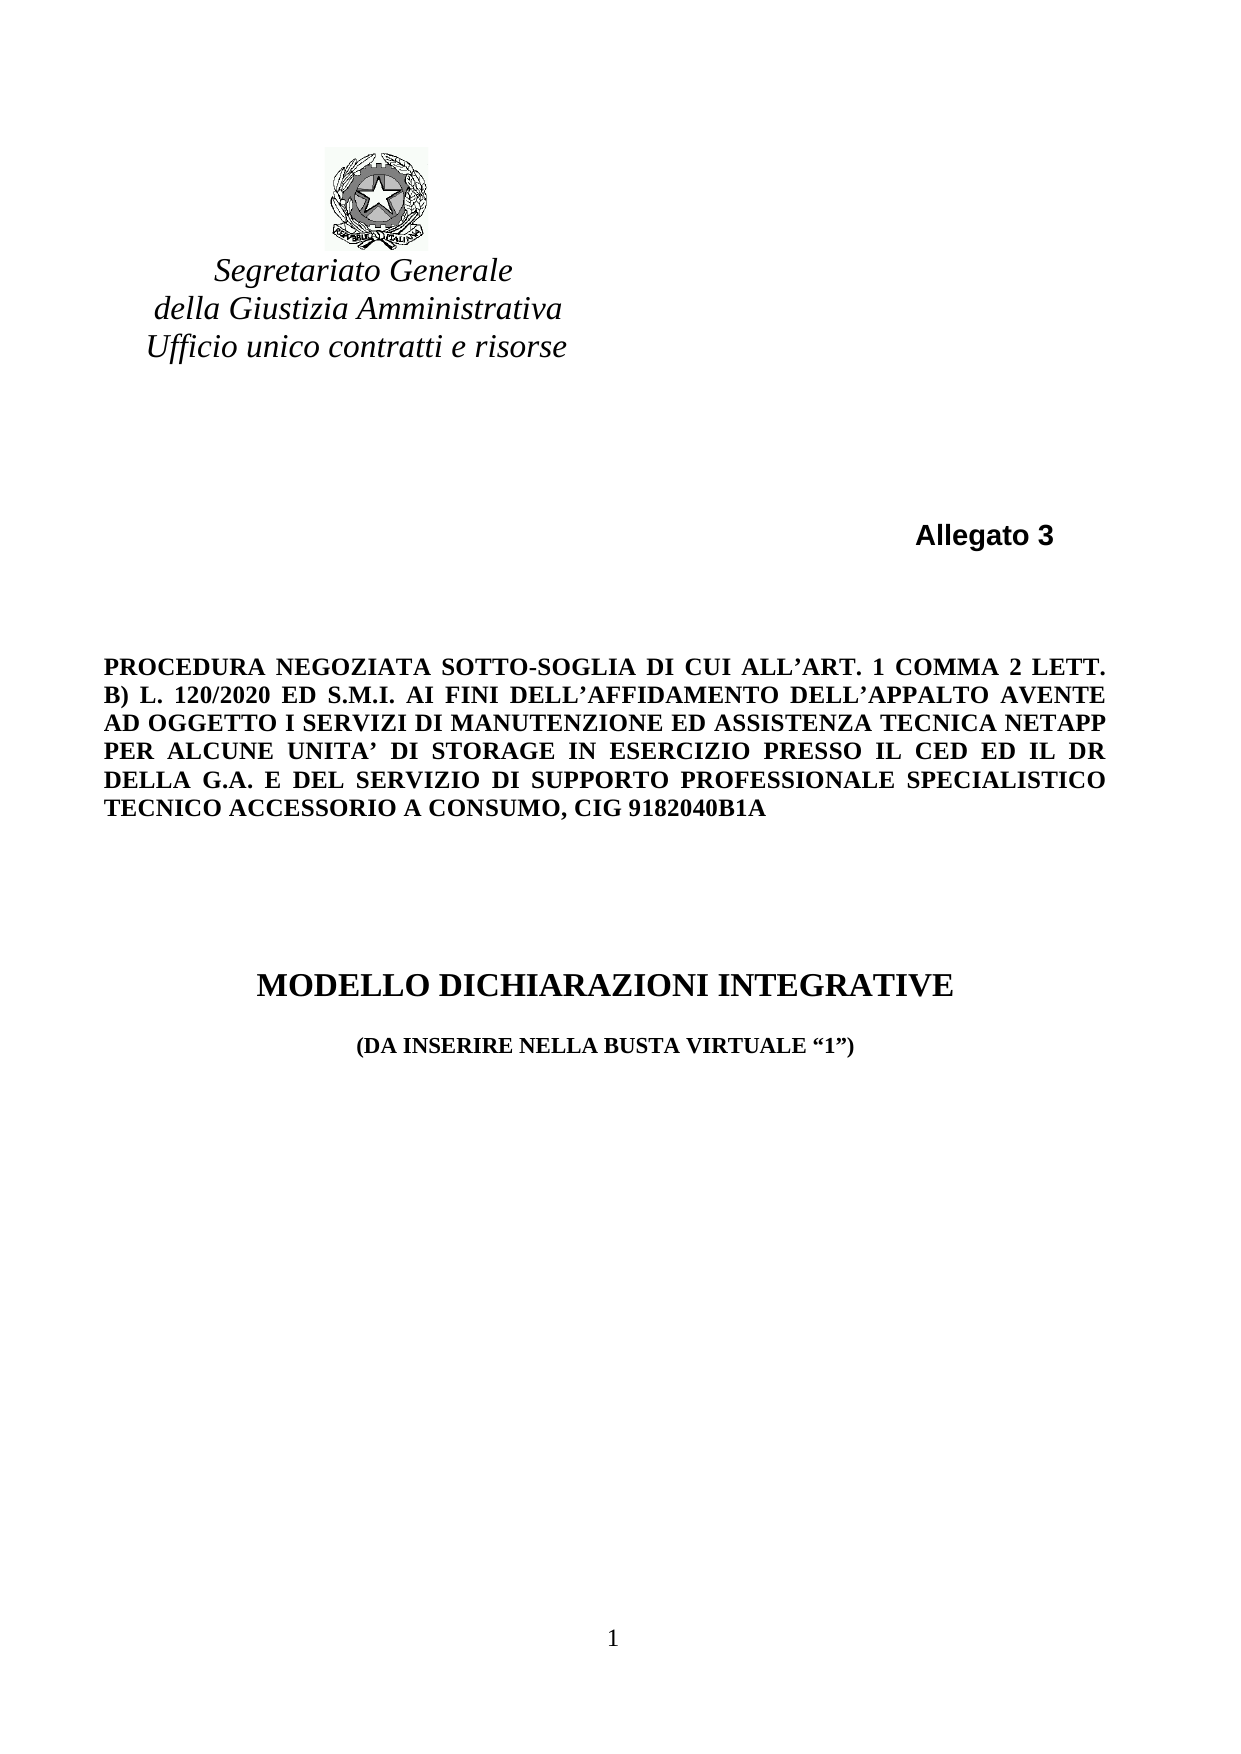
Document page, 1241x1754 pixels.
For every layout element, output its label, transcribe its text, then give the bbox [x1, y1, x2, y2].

picture [324, 147, 429, 251]
text Segretariato Generale [103, 250, 1122, 288]
text MODELLO DICHIARAZIONI INTEGRATIVE [103, 965, 1107, 1003]
text della Giustizia Amministrativa [103, 288, 1122, 327]
text PROCEDURA NEGOZIATA SOTTO-SOGLIA DI CUI ALL’ART. 1 COMMA 2 LETT. B) L. 120/2020 ED S.M.I. AI FINI DELL’AFFIDAMENTO DELL’APPALTO AVENTE AD OGGETTO I SERVIZI DI MANUTENZIONE ED ASSISTENZA TECNICA NETAPP PER ALCUNE UNITA’ DI STORAGE IN ESERCIZIO PRESSO IL CED ED IL DR DELLA G.A. E DEL SERVIZIO DI SUPPORTO PROFESSIONALE SPECIALISTICO TECNICO ACCESSORIO A CONSUMO, CIG 9182040B1A [103, 653, 1107, 822]
text (DA INSERIRE NELLA BUSTA VIRTUALE “1”) [103, 1032, 1107, 1059]
text Ufficio unico contratti e risorse [103, 327, 1122, 365]
text Allegato 3 [841, 518, 1107, 552]
